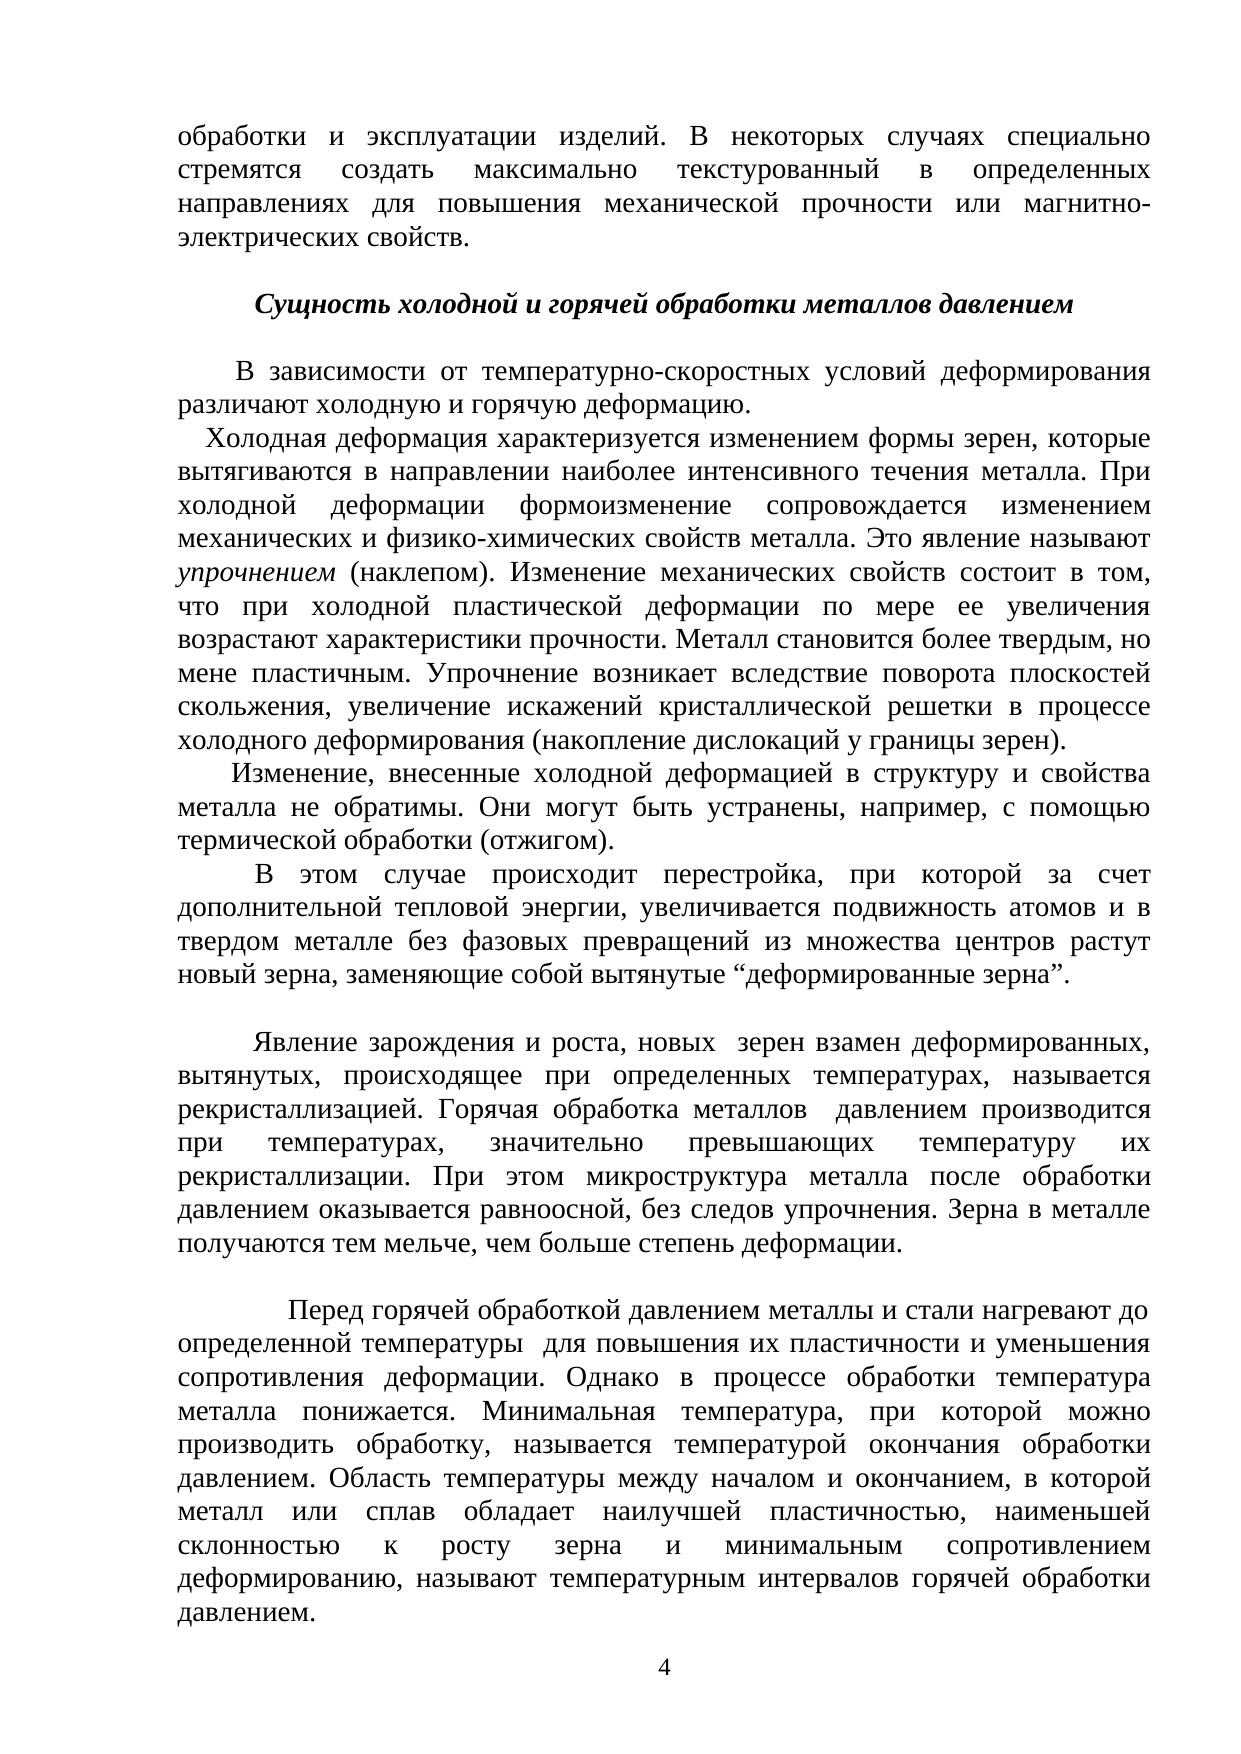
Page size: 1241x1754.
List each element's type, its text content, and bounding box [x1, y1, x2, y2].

text Изменение, внесенные холодной деформацией в структуру и свойства металла не обратимы. Они могут быть устранены, например, с помощью термической обработки (отжигом). [177, 755, 1152, 856]
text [177, 118, 1152, 252]
text В зависимости от температурно-скоростных условий деформирования различают холодную и горячую деформацию. [177, 353, 1152, 420]
text В этом случае происходит перестройка, при которой за счет дополнительной тепловой энергии, увеличивается подвижность атомов и в твердом металле без фазовых превращений из множества центров растут новый зерна, заменяющие собой вытянутые “деформированные зерна”. [177, 856, 1152, 990]
text Явление зарождения и роста, новых зерен взамен деформированных, вытянутых, происходящее при определенных температурах, называется рекристаллизацией. Горячая обработка металлов давлением производится при температурах, значительно превышающих температуру их рекристаллизации. При этом микроструктура металла после обработки давлением оказывается равноосной, без следов упрочнения. Зерна в металле получаются тем мельче, чем больше степень деформации. [177, 1024, 1152, 1258]
text Холодная деформация характеризуется изменением формы зерен, которые вытягиваются в направлении наиболее интенсивного течения металла. При холодной деформации формоизменение сопровождается изменением механических и физико-химических свойств металла. Это явление называют упрочнением (наклепом). Изменение механических свойств состоит в том, что при холодной пластической деформации по мере ее увеличения возрастают характеристики прочности. Металл становится более твердым, но мене пластичным. Упрочнение возникает вследствие поворота плоскостей скольжения, увеличение искажений кристаллической решетки в процессе холодного деформирования (накопление дислокаций у границы зерен). [177, 420, 1152, 755]
text Перед горячей обработкой давлением металлы и стали нагревают до определенной температуры для повышения их пластичности и уменьшения сопротивления деформации. Однако в процессе обработки температура металла понижается. Минимальная температура, при которой можно производить обработку, называется температурой окончания обработки давлением. Область температуры между началом и окончанием, в которой металл или сплав обладает наилучшей пластичностью, наименьшей склонностью к росту зерна и минимальным сопротивлением деформированию, называют температурным интервалов горячей обработки давлением. [177, 1292, 1152, 1627]
text Сущность холодной и горячей обработки металлов давлением [177, 286, 1152, 319]
